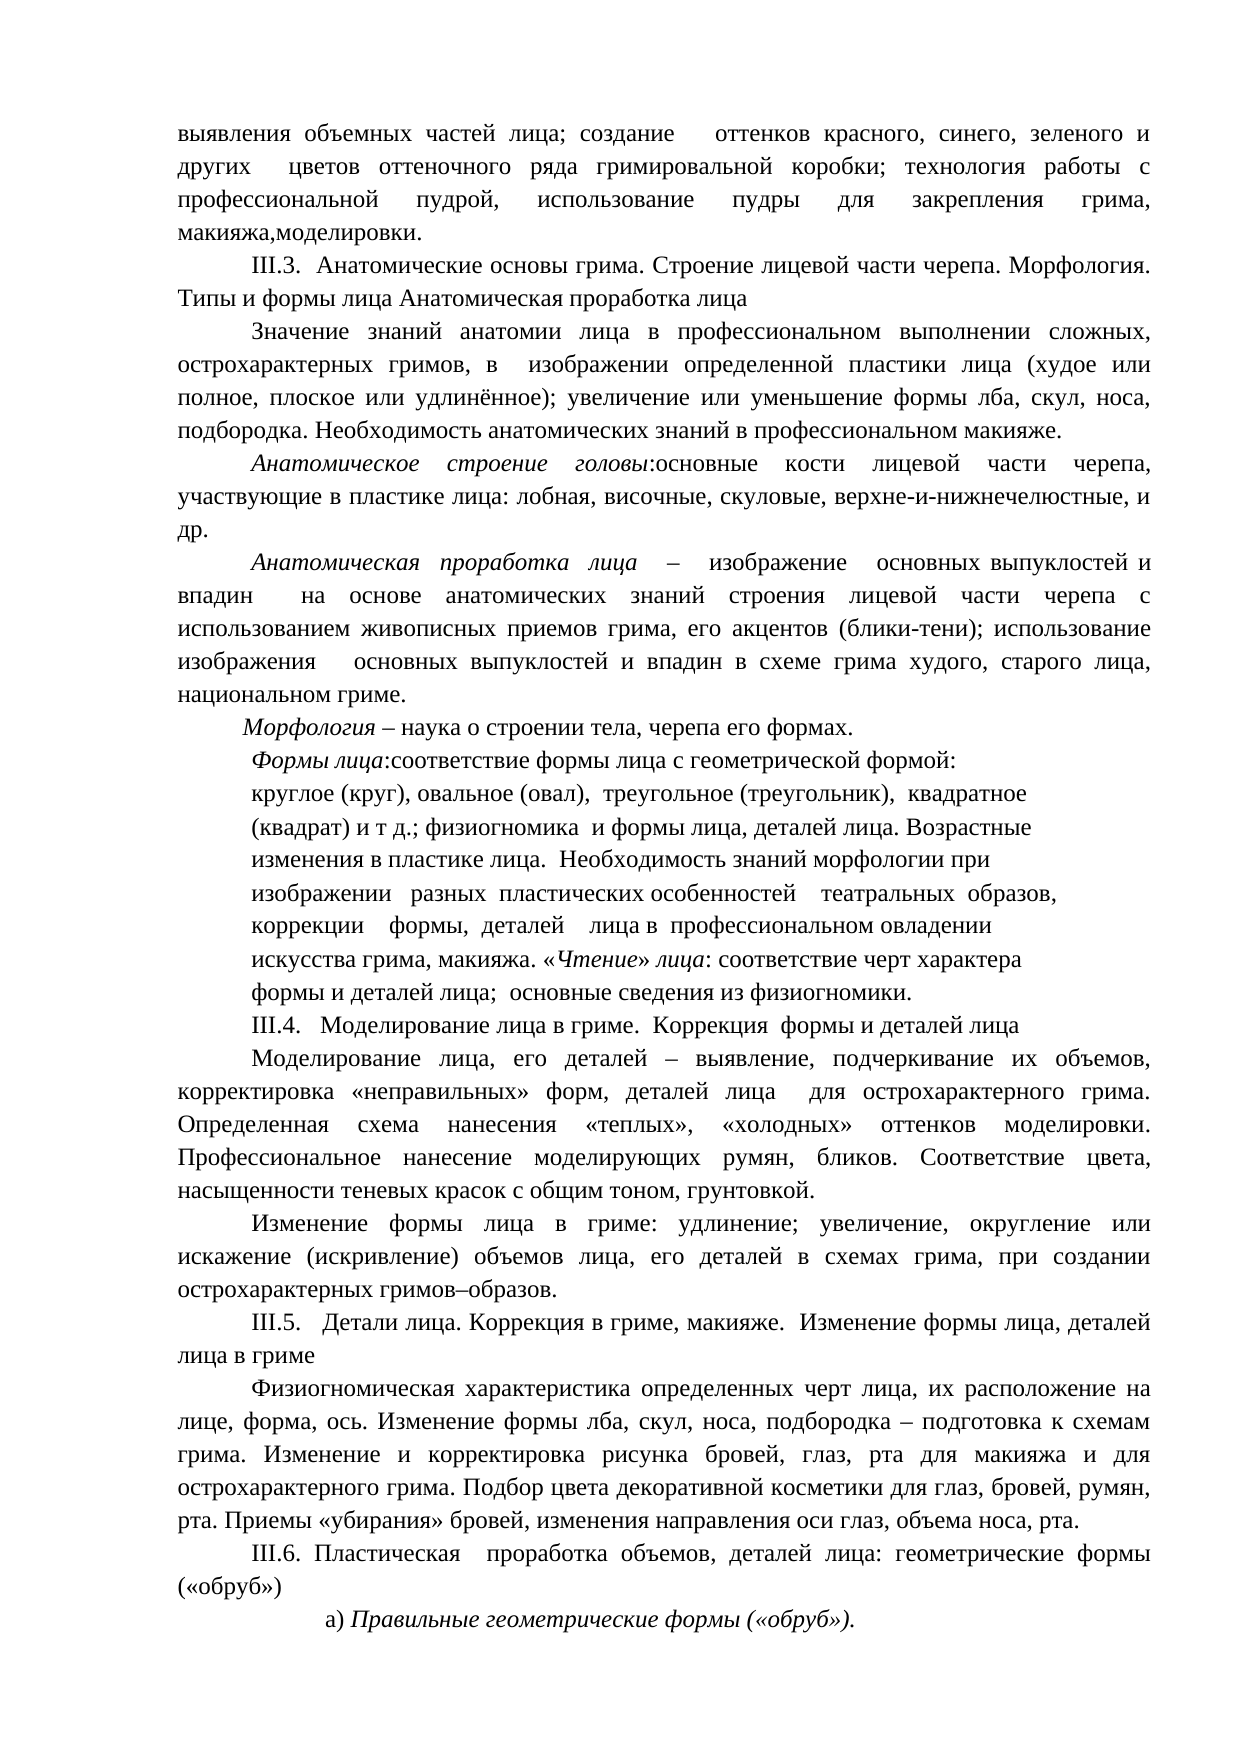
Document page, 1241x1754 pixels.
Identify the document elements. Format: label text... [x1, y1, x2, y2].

text изменения в пластике лица. Необходимость знаний морфологии при [177, 844, 1152, 873]
text искусства грима, макияжа. «Чтение» лица: соответствие черт характера [177, 944, 1152, 972]
text формы и деталей лица; основные сведения из физиогномики. [177, 977, 1152, 1005]
text Моделирование лица, его деталей – выявление, подчеркивание их объемов, корректировка «неправильных» форм, деталей лица для острохарактерного грима. Определенная схема нанесения «теплых», «холодных» оттенков моделировки. Профессиональное нанесение моделирующих румян, бликов. Соответствие цвета, насыщенности теневых красок с общим тоном, грунтовкой. [177, 1043, 1152, 1203]
text III.5. Детали лица. Коррекция в гриме, макияже. Изменение формы лица, деталей лица в гриме [177, 1307, 1152, 1369]
text Формы лица:соответствие формы лица с геометрической формой: [177, 746, 1152, 774]
text Анатомическое строение головы:основные кости лицевой части черепа, участвующие в пластике лица: лобная, височные, скуловые, верхне-и-нижнечелюстные, и др. [177, 448, 1152, 543]
text Значение знаний анатомии лица в профессиональном выполнении сложных, острохарактерных гримов, в изображении определенной пластики лица (худое или полное, плоское или удлинённое); увеличение или уменьшение формы лба, скул, носа, подбородка. Необходимость анатомических знаний в профессиональном макияже. [177, 316, 1152, 444]
text круглое (круг), овальное (овал), треугольное (треугольник), квадратное [177, 778, 1152, 807]
text III.3. Анатомические основы грима. Строение лицевой части черепа. Морфология. Типы и формы лица Анатомическая проработка лица [177, 250, 1152, 312]
text III.6. Пластическая проработка объемов, деталей лица: геометрические формы («обруб») [177, 1538, 1152, 1600]
text а) Правильные геометрические формы («обруб»). [177, 1604, 1152, 1633]
text Морфология – наука о строении тела, черепа его формах. [177, 712, 1152, 741]
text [177, 118, 1152, 246]
text (квадрат) и т д.; физиогномика и формы лица, деталей лица. Возрастные [177, 812, 1152, 840]
text Анатомическая проработка лица – изображение основных выпуклостей и впадин на основе анатомических знаний строения лицевой части черепа с использованием живописных приемов грима, его акцентов (блики-тени); использование изображения основных выпуклостей и впадин в схеме грима худого, старого лица, национальном гриме. [177, 547, 1152, 708]
text коррекции формы, деталей лица в профессиональном овладении [177, 911, 1152, 939]
text изображении разных пластических особенностей театральных образов, [177, 878, 1152, 906]
text Физиогномическая характеристика определенных черт лица, их расположение на лице, форма, ось. Изменение формы лба, скул, носа, подбородка – подготовка к схемам грима. Изменение и корректировка рисунка бровей, глаз, рта для макияжа и для острохарактерного грима. Подбор цвета декоративной косметики для глаз, бровей, румян, рта. Приемы «убирания» бровей, изменения направления оси глаз, объема носа, рта. [177, 1373, 1152, 1534]
text Изменение формы лица в гриме: удлинение; увеличение, округление или искажение (искривление) объемов лица, его деталей в схемах грима, при создании острохарактерных гримов–образов. [177, 1208, 1152, 1303]
text III.4. Моделирование лица в гриме. Коррекция формы и деталей лица [177, 1010, 1152, 1038]
